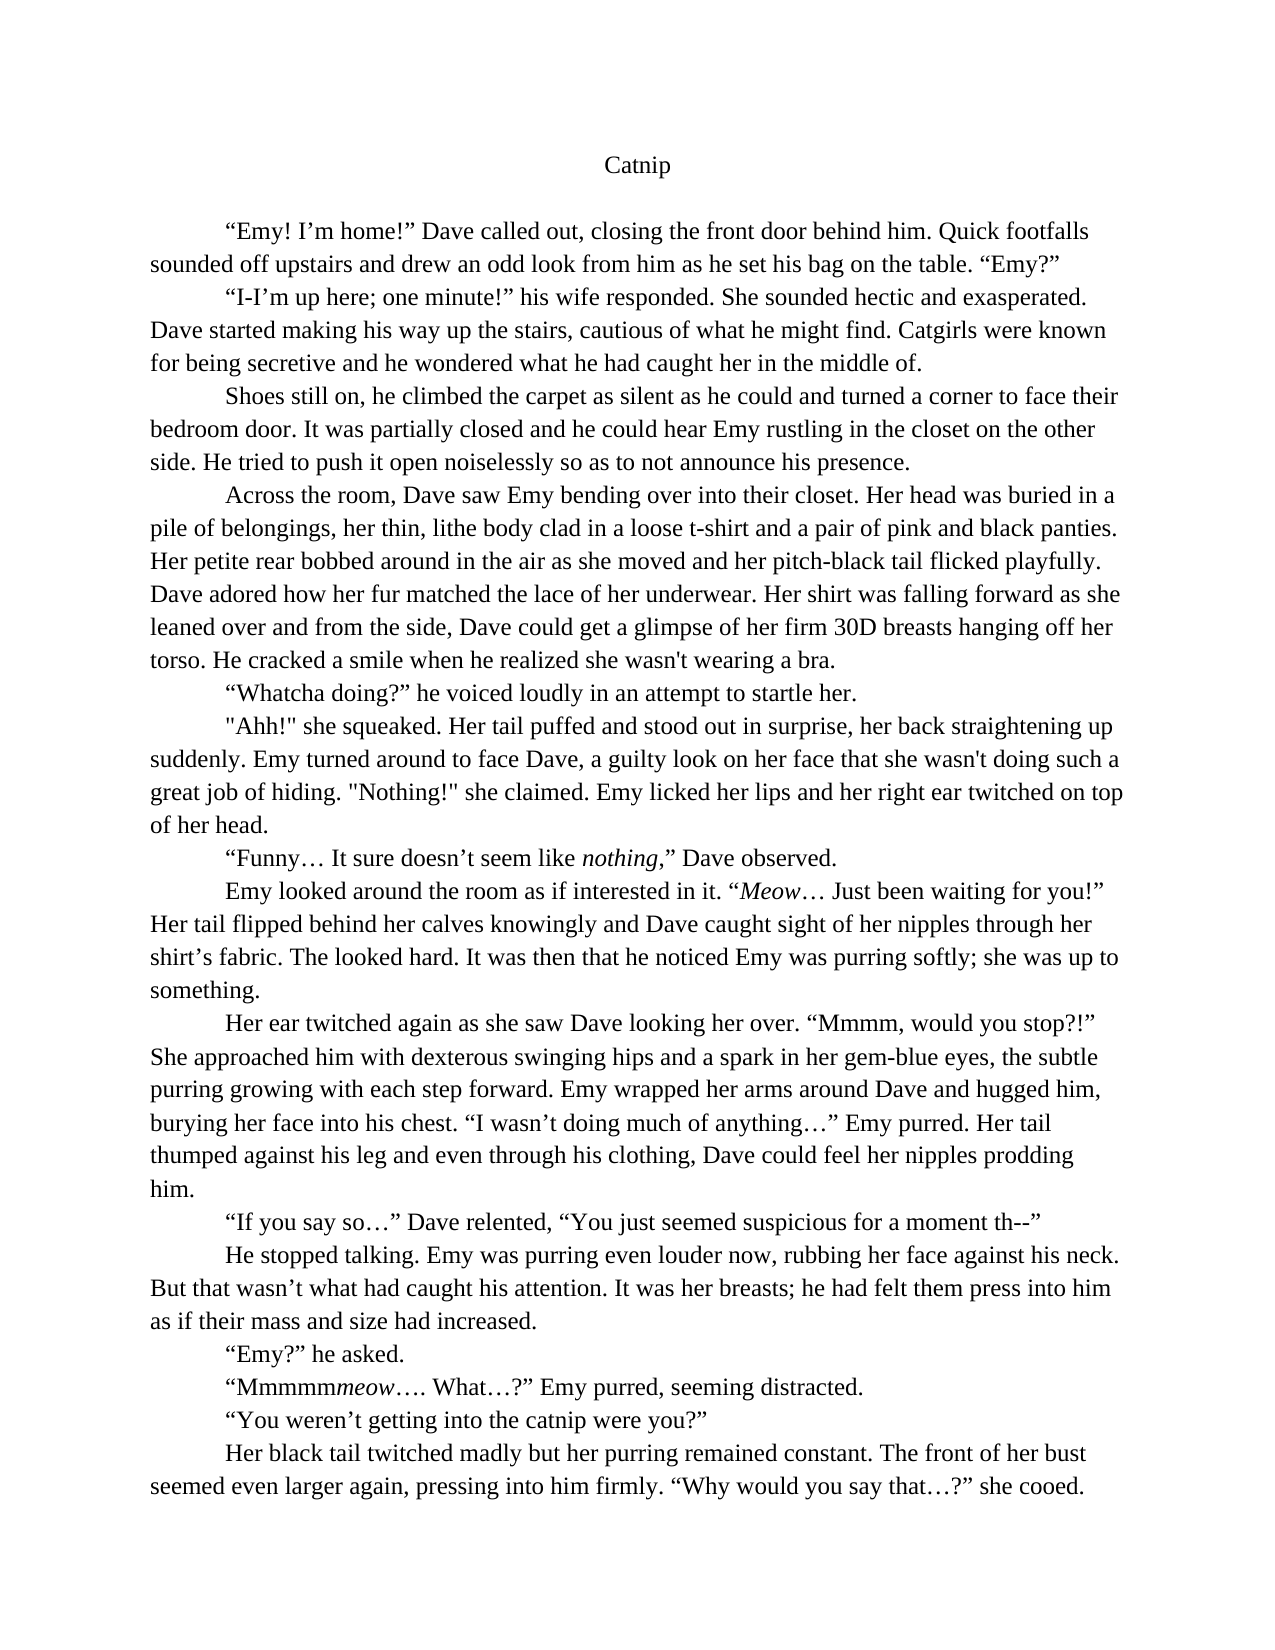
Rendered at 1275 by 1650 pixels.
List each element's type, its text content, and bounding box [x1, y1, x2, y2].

text “I-I’m up here; one minute!” his wife responded. She sounded hectic and exasperated. Dave started making his way up the stairs, cautious of what he might find. Catgirls were known for being secretive and he wondered what he had caught her in the middle of. [150, 282, 1125, 377]
text “Funny… It sure doesn’t seem like nothing,” Dave observed. [150, 843, 1125, 872]
text “You weren’t getting into the catnip were you?” [150, 1405, 1125, 1433]
text Across the room, Dave saw Emy bending over into their closet. Her head was buried in a pile of belongings, her thin, lithe body clad in a loose t-shirt and a pair of pink and black panties. Her petite rear bobbed around in the air as she moved and her pitch-black tail flicked playfully. Dave adored how her fur matched the lace of her underwear. Her shirt was falling forward as she leaned over and from the side, Dave could get a glimpse of her firm 30D breasts hanging off her torso. He cracked a smile when he realized she wasn't wearing a bra. [150, 480, 1125, 674]
text “Whatcha doing?” he voiced loudly in an attempt to startle her. [150, 678, 1125, 707]
text “Emy! I’m home!” Dave called out, closing the front door behind him. Quick footfalls sounded off upstairs and drew an odd look from him as he set his bag on the table. “Emy?” [150, 216, 1125, 278]
text Her ear twitched again as she saw Dave looking her over. “Mmmm, would you stop?!” She approached him with dexterous swinging hips and a spark in her gem-blue eyes, the subtle purring growing with each step forward. Emy wrapped her arms around Dave and hugged him, burying her face into his chest. “I wasn’t doing much of anything…” Emy purred. Her tail thumped against his leg and even through his clothing, Dave could feel her nipples prodding him. [150, 1008, 1125, 1202]
text “If you say so…” Dave relented, “You just seemed suspicious for a moment th--” [150, 1207, 1125, 1235]
text Catnip [150, 150, 1125, 179]
text “Emy?” he asked. [150, 1339, 1125, 1367]
text Her black tail twitched madly but her purring remained constant. The front of her bust seemed even larger again, pressing into him firmly. “Why would you say that…?” she cooed. [150, 1438, 1125, 1499]
text "Ahh!" she squeaked. Her tail puffed and stood out in surprise, her back straightening up suddenly. Emy turned around to face Dave, a guilty look on her face that she wasn't doing such a great job of hiding. "Nothing!" she claimed. Emy licked her lips and her right ear twitched on top of her head. [150, 711, 1125, 839]
text He stopped talking. Emy was purring even louder now, rubbing her face against his neck. But that wasn’t what had caught his attention. It was her breasts; he had felt them press into him as if their mass and size had increased. [150, 1240, 1125, 1334]
text Emy looked around the room as if interested in it. “Meow… Just been waiting for you!” Her tail flipped behind her calves knowingly and Dave caught sight of her nipples through her shirt’s fabric. The looked hard. It was then that he noticed Emy was purring softly; she was up to something. [150, 876, 1125, 1004]
text “Mmmmmmeow…. What…?” Emy purred, seeming distracted. [150, 1372, 1125, 1401]
text Shoes still on, he climbed the carpet as silent as he could and turned a corner to face their bedroom door. It was partially closed and he could hear Emy rustling in the closet on the other side. He tried to push it open noiselessly so as to not announce his presence. [150, 381, 1125, 476]
